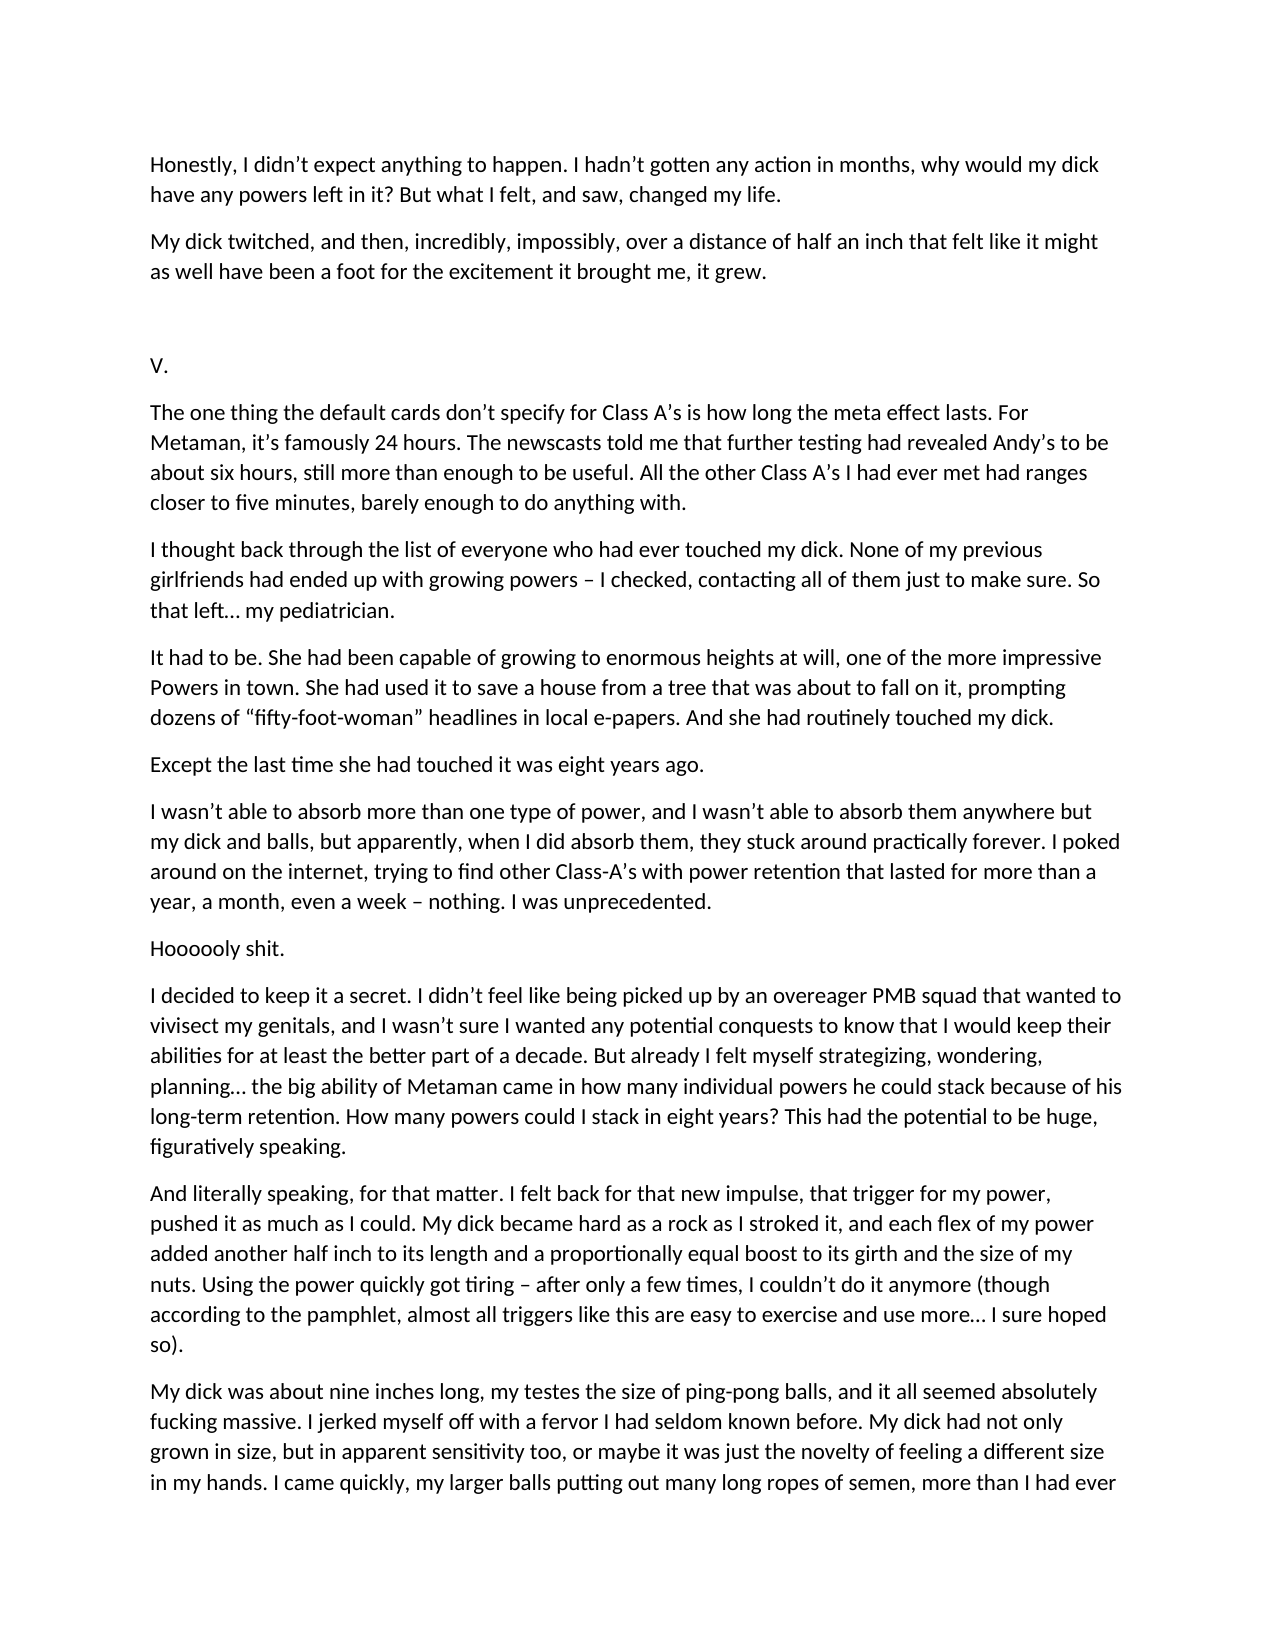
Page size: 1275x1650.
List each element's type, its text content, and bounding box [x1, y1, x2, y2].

text My dick twitched, and then, incredibly, impossibly, over a distance of half an inch that felt like it might as well have been a foot for the excitement it brought me, it grew. [150, 227, 1125, 285]
text And literally speaking, for that matter. I felt back for that new impulse, that trigger for my power, pushed it as much as I could. My dick became hard as a rock as I stroked it, and each flex of my power added another half inch to its length and a proportionally equal boost to its girth and the size of my nuts. Using the power quickly got tiring – after only a few times, I couldn’t do it anymore (though according to the pamphlet, almost all triggers like this are easy to exercise and use more… I sure hoped so). [150, 1179, 1125, 1358]
text I decided to keep it a secret. I didn’t feel like being picked up by an overeager PMB squad that wanted to vivisect my genitals, and I wasn’t sure I wanted any potential conquests to know that I would keep their abilities for at least the better part of a decade. But already I felt myself strategizing, wondering, planning… the big ability of Metaman came in how many individual powers he could stack because of his long-term retention. How many powers could I stack in eight years? This had the potential to be huge, figuratively speaking. [150, 981, 1125, 1160]
text Except the last time she had touched it was eight years ago. [150, 750, 1125, 778]
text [150, 1377, 1125, 1496]
text Honestly, I didn’t expect anything to happen. I hadn’t gotten any action in months, why would my dick have any powers left in it? But what I felt, and saw, changed my life. [150, 150, 1125, 208]
text I wasn’t able to absorb more than one type of power, and I wasn’t able to absorb them anywhere but my dick and balls, but apparently, when I did absorb them, they stuck around practically forever. I poked around on the internet, trying to find other Class-A’s with power retention that lasted for more than a year, a month, even a week – nothing. I was unprecedented. [150, 797, 1125, 916]
text I thought back through the list of everyone who had ever touched my dick. None of my previous girlfriends had ended up with growing powers – I checked, contacting all of them just to make sure. So that left… my pediatrician. [150, 535, 1125, 624]
text Hoooooly shit. [150, 934, 1125, 962]
text V. [150, 351, 1125, 379]
text The one thing the default cards don’t specify for Class A’s is how long the meta effect lasts. For Metaman, it’s famously 24 hours. The newscasts told me that further testing had revealed Andy’s to be about six hours, still more than enough to be useful. All the other Class A’s I had ever met had ranges closer to five minutes, barely enough to do anything with. [150, 398, 1125, 517]
text It had to be. She had been capable of growing to enormous heights at will, one of the more impressive Powers in town. She had used it to save a house from a tree that was about to fall on it, prompting dozens of “fifty-foot-woman” headlines in local e-papers. And she had routinely touched my dick. [150, 643, 1125, 731]
